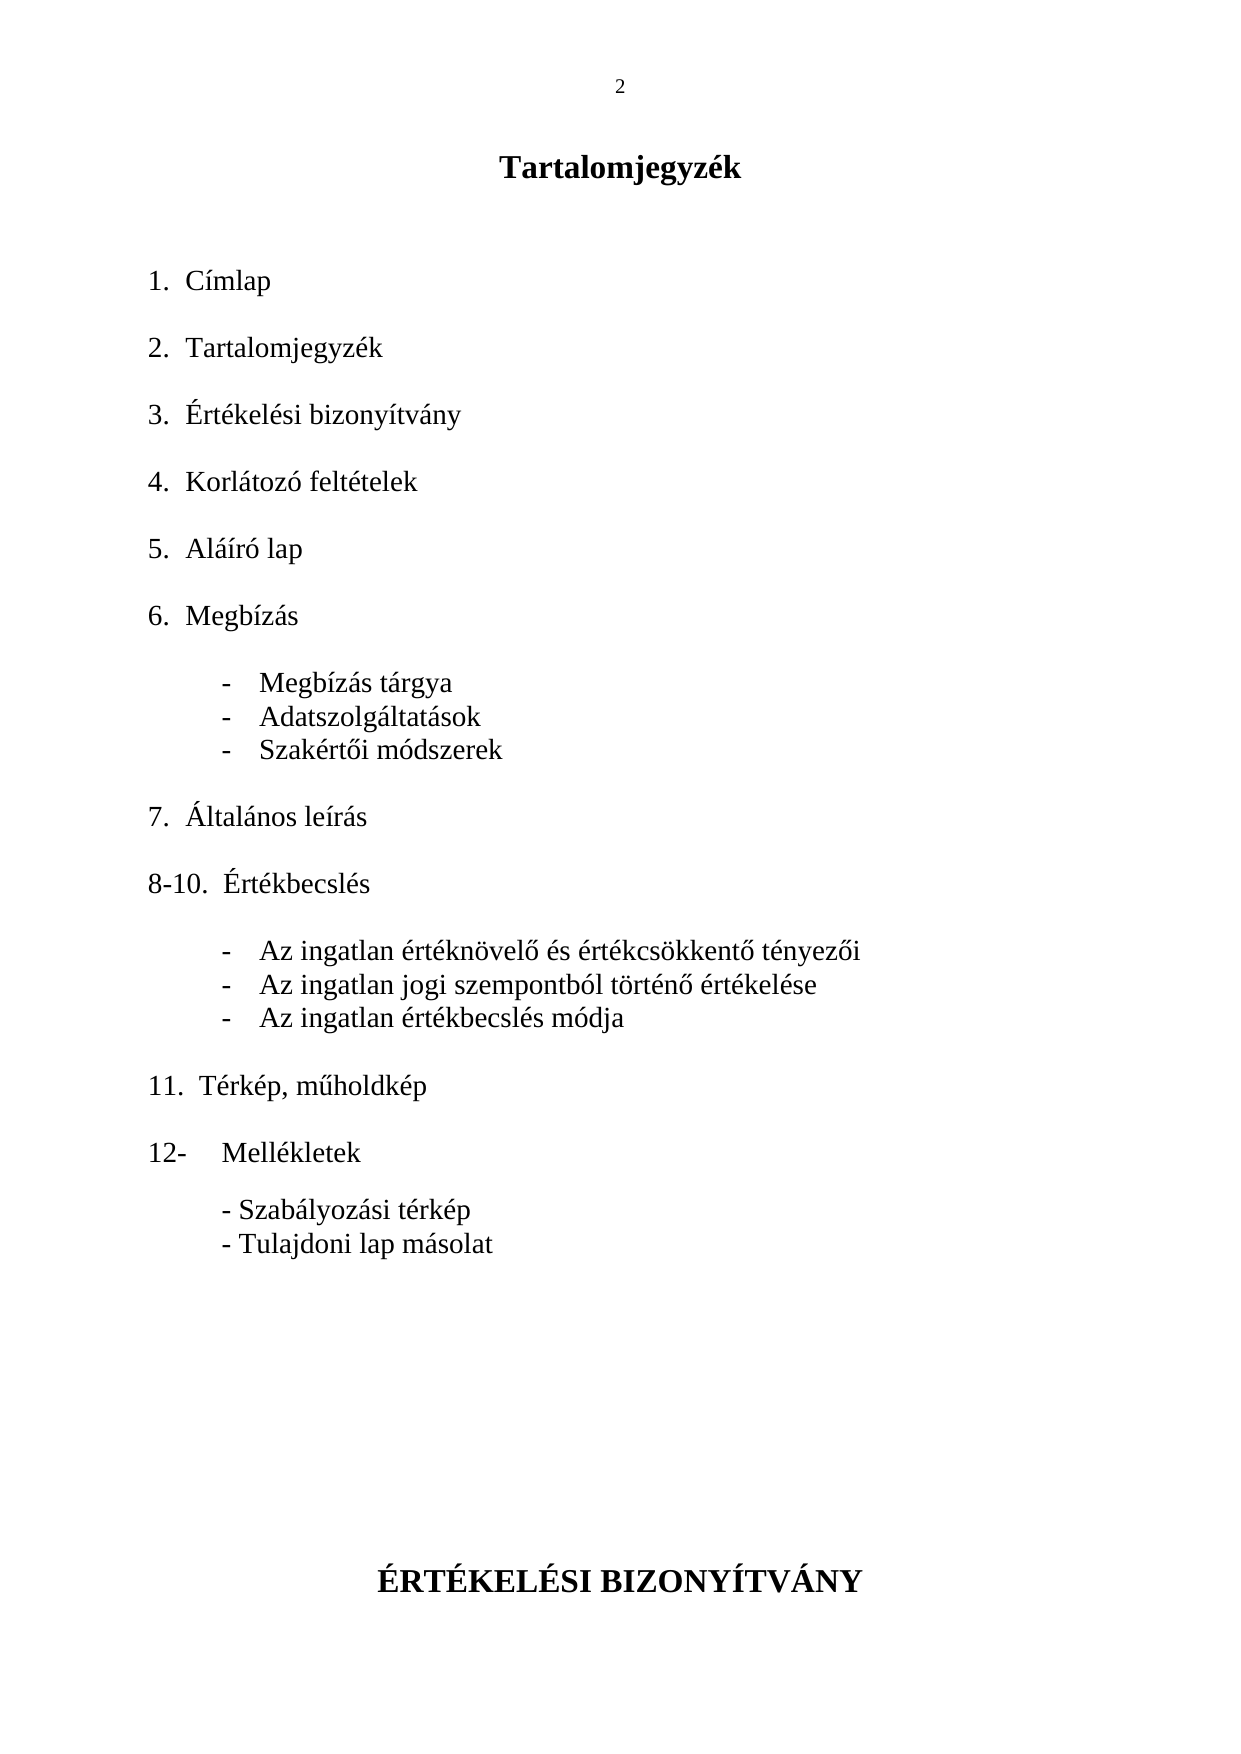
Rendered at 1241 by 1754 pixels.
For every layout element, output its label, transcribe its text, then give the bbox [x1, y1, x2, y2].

text 12- Mellékletek [148, 1135, 1092, 1168]
text ÉRTÉKELÉSI BIZONYÍTVÁNY [148, 1561, 1092, 1600]
list Szakértői módszerek [221, 732, 1092, 766]
text - Tulajdoni lap másolat [148, 1226, 1092, 1259]
subtitle Tartalomjegyzék [148, 148, 1092, 186]
list Az ingatlan értéknövelő és értékcsökkentő tényezői [221, 933, 1092, 967]
list Megbízás tárgya [221, 665, 1092, 699]
list Megbízás [148, 598, 1092, 632]
list Általános leírás [148, 799, 1092, 833]
list Az ingatlan jogi szempontból történő értékelése [221, 967, 1092, 1001]
list Aláíró lap [148, 531, 1092, 564]
text - Szabályozási térkép [148, 1192, 1092, 1226]
list Korlátozó feltételek [148, 464, 1092, 497]
text 11. Térkép, műholdkép [148, 1068, 1092, 1101]
list Címlap [148, 263, 1092, 296]
list Adatszolgáltatások [221, 699, 1092, 732]
list Tartalomjegyzék [148, 330, 1092, 363]
list Az ingatlan értékbecslés módja [221, 1001, 1092, 1034]
text 8-10. Értékbecslés [148, 866, 1092, 900]
list Értékelési bizonyítvány [148, 397, 1092, 430]
